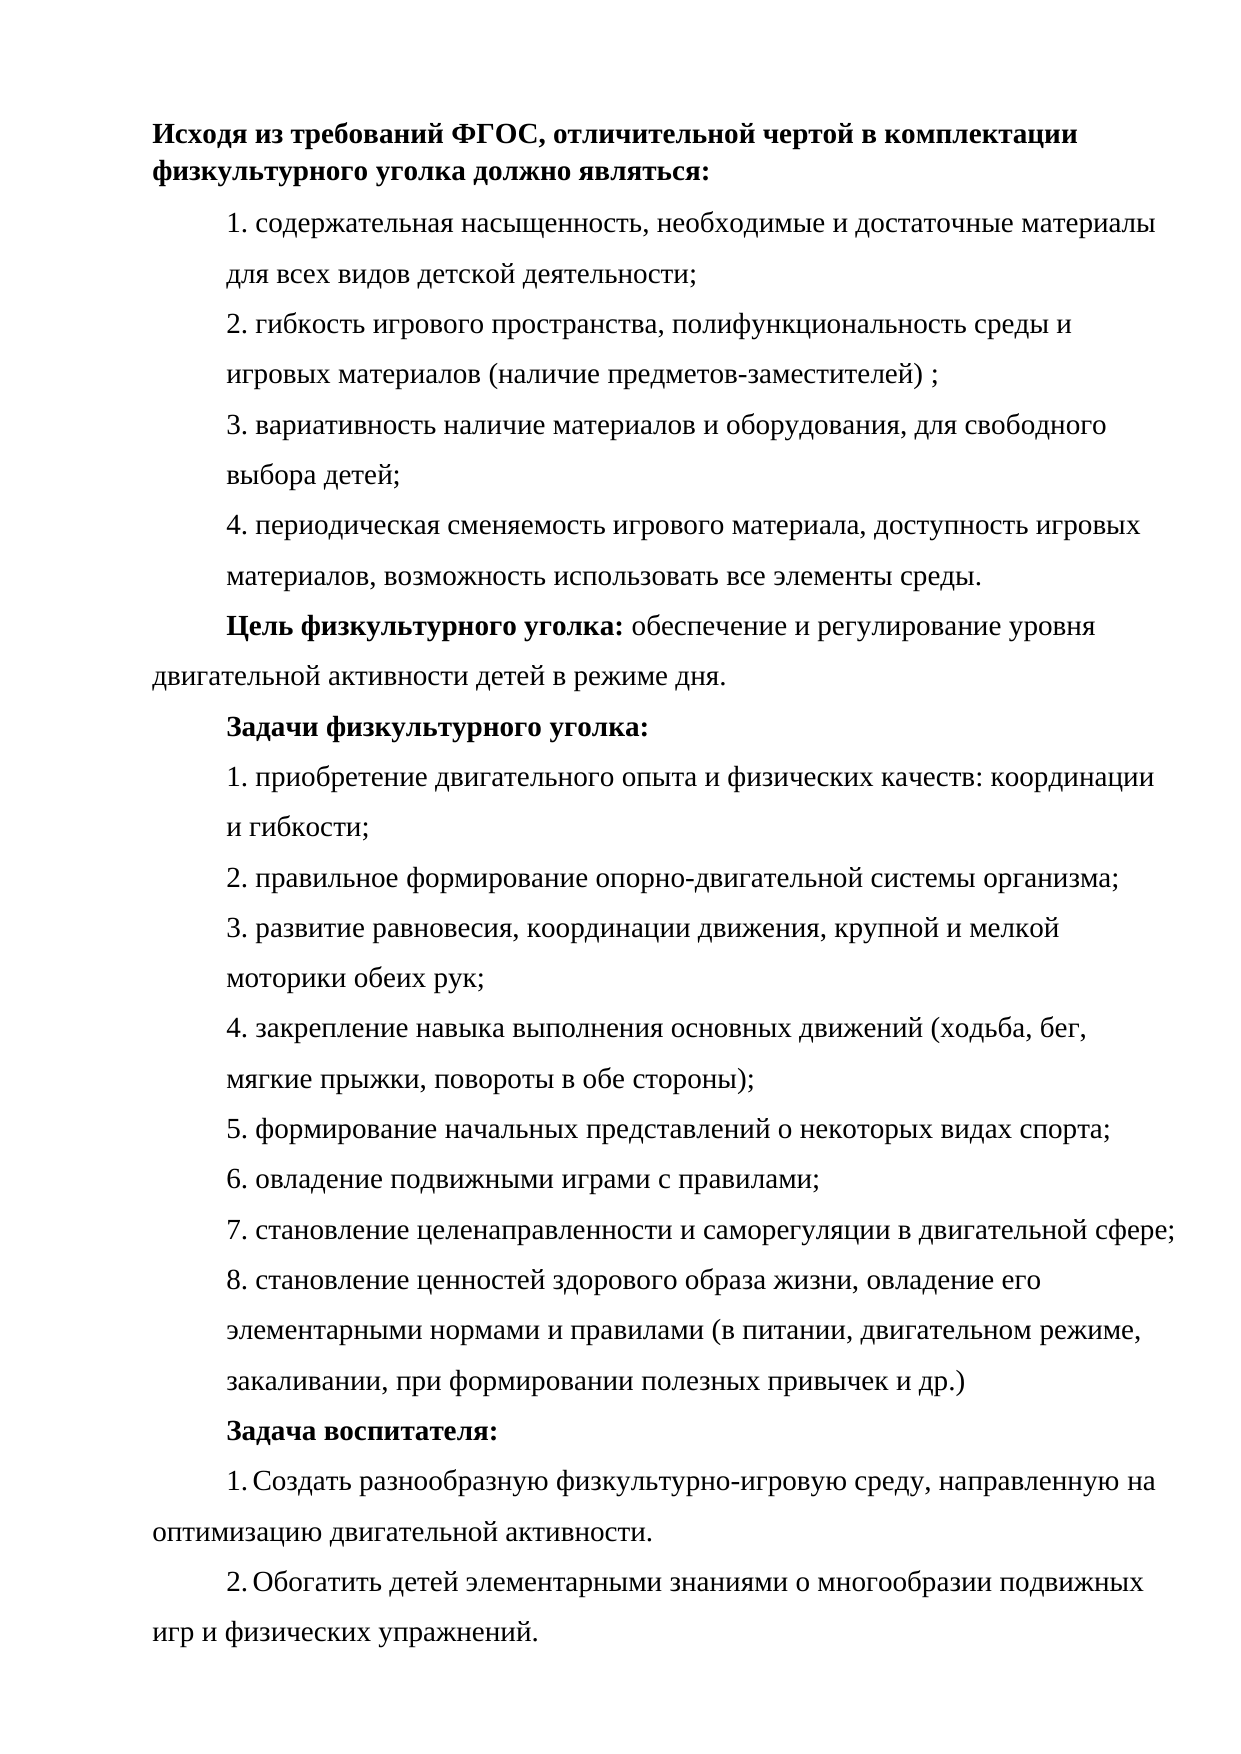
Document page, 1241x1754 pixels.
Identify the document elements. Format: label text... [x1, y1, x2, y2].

list 3. развитие равновесия, координации движения, крупной и мелкой моторики обеих рук; [226, 910, 1176, 994]
list Задача воспитателя: [226, 1413, 1176, 1447]
list 4. закрепление навыка выполнения основных движений (ходьба, бег, мягкие прыжки, повороты в обе стороны); [226, 1011, 1176, 1094]
list Обогатить детей элементарными знаниями о многообразии подвижных игр и физических упражнений. [152, 1564, 1176, 1648]
list 5. формирование начальных представлений о некоторых видах спорта; [226, 1111, 1176, 1145]
list 1. приобретение двигательного опыта и физических качеств: координации и гибкости; [226, 759, 1176, 843]
list Создать разнообразную физкультурно-игровую среду, направленную на оптимизацию двигательной активности. [152, 1463, 1176, 1547]
list 2. гибкость игрового пространства, полифункциональность среды и игровых материалов (наличие предметов-заместителей) ; [226, 306, 1176, 390]
list 6. овладение подвижными играми с правилами; [226, 1162, 1176, 1195]
list 7. становление целенаправленности и саморегуляции в двигательной сфере; [226, 1212, 1176, 1245]
text Задачи физкультурного уголка: [152, 709, 1176, 742]
text Цель физкультурного уголка: обеспечение и регулирование уровня двигательной активности детей в режиме дня. [152, 608, 1176, 692]
list 8. становление ценностей здорового образа жизни, овладение его элементарными нормами и правилами (в питании, двигательном режиме, закаливании, при формировании полезных привычек и др.) [226, 1262, 1176, 1396]
list 3. вариативность наличие материалов и оборудования, для свободного выбора детей; [226, 407, 1176, 491]
list 1. содержательная насыщенность, необходимые и достаточные материалы для всех видов детской деятельности; [226, 206, 1176, 289]
list 4. периодическая сменяемость игрового материала, доступность игровых материалов, возможность использовать все элементы среды. [226, 507, 1176, 591]
list 2. правильное формирование опорно-двигательной системы организма; [226, 860, 1176, 893]
text Исходя из требований ФГОС, отличительной чертой в комплектации физкультурного уголка должно являться: [152, 117, 1176, 186]
